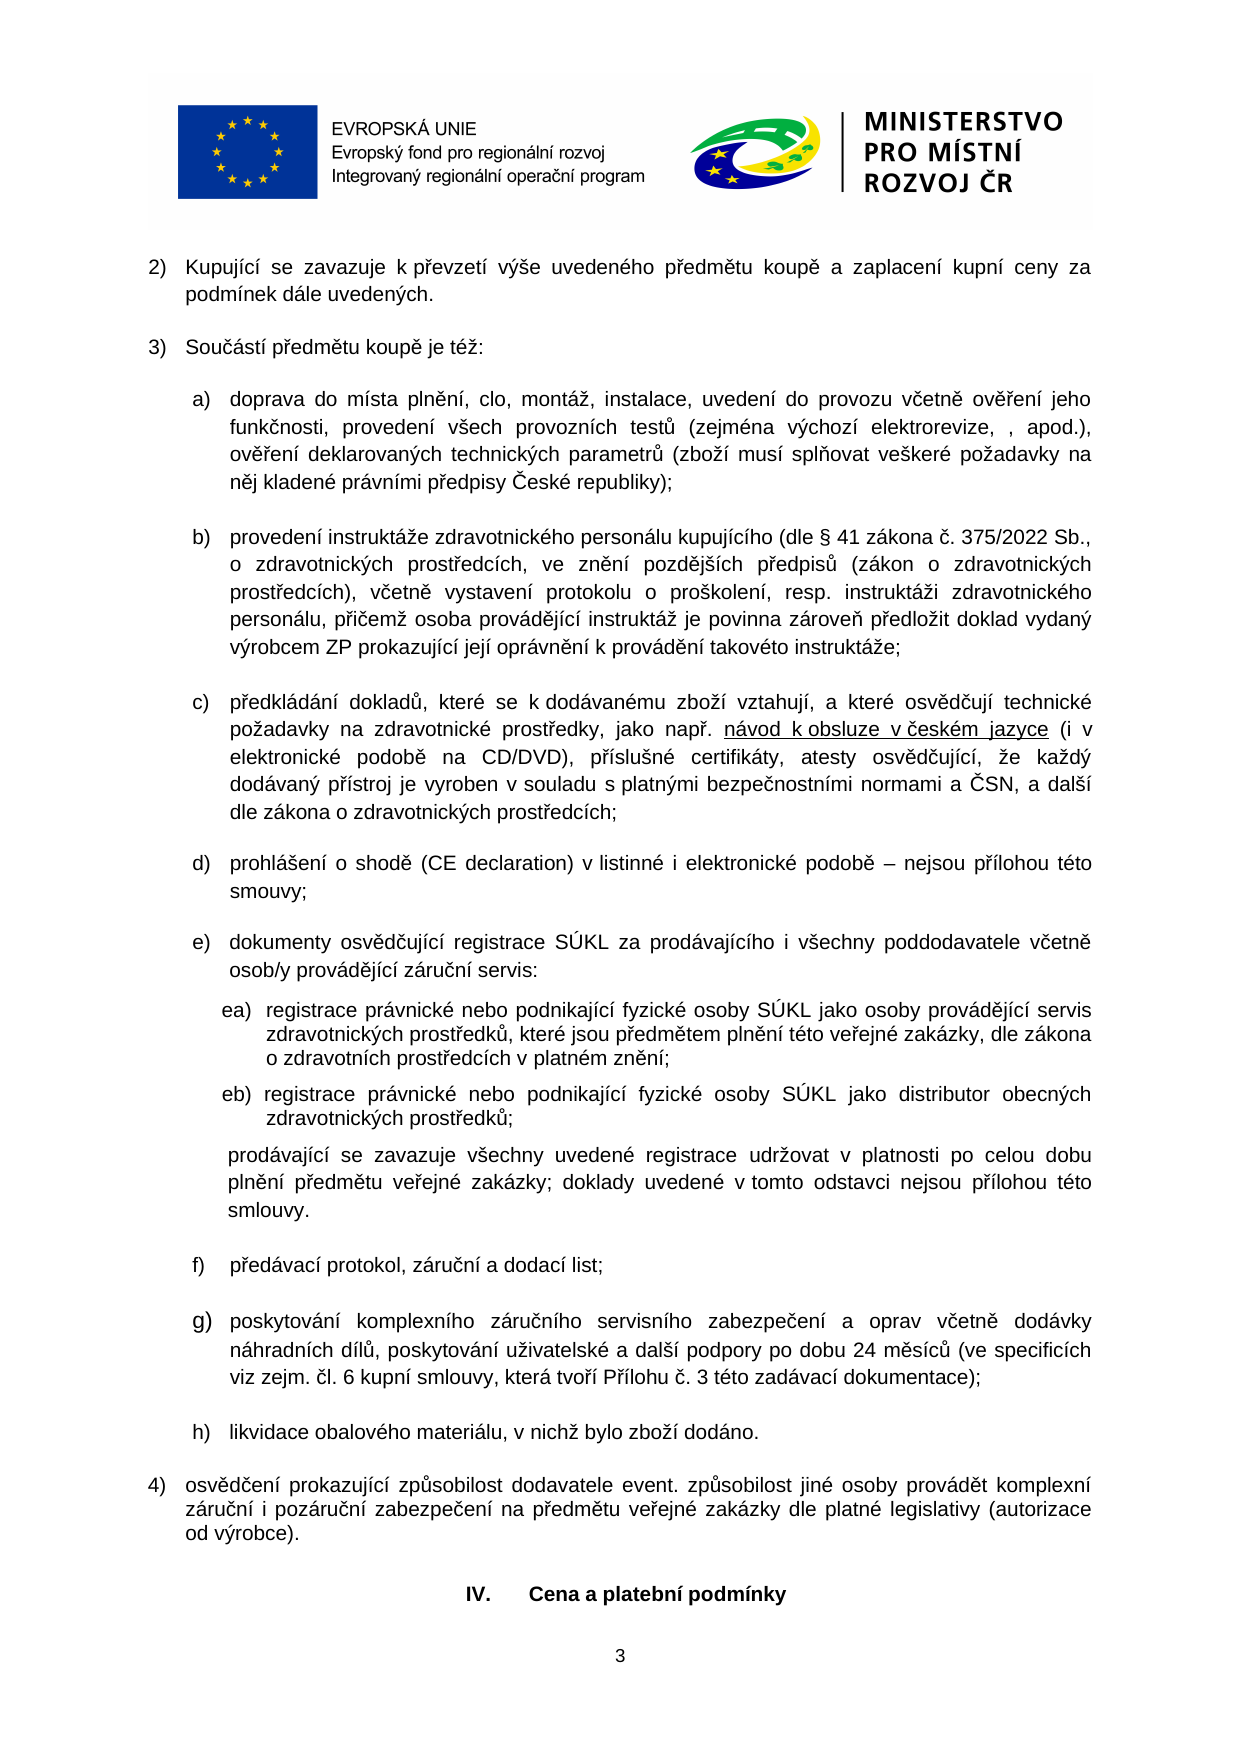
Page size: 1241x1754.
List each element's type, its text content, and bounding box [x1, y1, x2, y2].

list likvidace obalového materiálu, v nichž bylo zboží dodáno. [192, 1420, 1092, 1444]
text prodávající se zavazuje všechny uvedené registrace udržovat v platnosti po celou dobu plnění předmětu veřejné zakázky; doklady uvedené v tomto odstavci nejsou přílohou této smlouvy. [228, 1142, 1092, 1221]
list předkládání dokladů, které se k dodávanému zboží vztahují, a které osvědčují technické požadavky na zdravotnické prostředky, jako např. návod k obsluze v českém jazyce (i v elektronické podobě na CD/DVD), příslušné certifikáty, atesty osvědčující, že každý dodávaný přístroj je vyroben v souladu s platnými bezpečnostními normami a ČSN, a další dle zákona o zdravotnických prostředcích; [192, 690, 1092, 824]
list doprava do místa plnění, clo, montáž, instalace, uvedení do provozu včetně ověření jeho funkčnosti, provedení všech provozních testů (zejména výchozí elektrorevize, , apod.), ověření deklarovaných technických parametrů (zboží musí splňovat veškeré požadavky na něj kladené právními předpisy České republiky); [192, 387, 1092, 494]
list poskytování komplexního záručního servisního zabezpečení a oprav včetně dodávky náhradních dílů, poskytování uživatelské a další podpory po dobu 24 měsíců (ve specificích viz zejm. čl. 6 kupní smlouvy, která tvoří Přílohu č. 3 této zadávací dokumentace); [192, 1307, 1092, 1389]
list Kupující se zavazuje k převzetí výše uvedeného předmětu koupě a zaplacení kupní ceny za podmínek dále uvedených. [148, 255, 1092, 306]
list dokumenty osvědčující registrace SÚKL za prodávajícího i všechny poddodavatele včetně osob/y provádějící záruční servis: [192, 930, 1092, 982]
text ea) registrace právnické nebo podnikající fyzické osoby SÚKL jako osoby provádějící servis zdravotnických prostředků, které jsou předmětem plnění této veřejné zakázky, dle zákona o zdravotních prostředcích v platném znění; [221, 998, 1092, 1069]
list Součástí předmětu koupě je též: [148, 335, 1092, 359]
list Cena a platební podmínky [185, 1582, 1092, 1606]
list osvědčení prokazující způsobilost dodavatele event. způsobilost jiné osoby provádět komplexní záruční i pozáruční zabezpečení na předmětu veřejné zakázky dle platné legislativy (autorizace od výrobce). [148, 1472, 1092, 1544]
text eb) registrace právnické nebo podnikající fyzické osoby SÚKL jako distributor obecných zdravotnických prostředků; [222, 1082, 1092, 1130]
picture [147, 73, 1093, 230]
list prohlášení o shodě (CE declaration) v listinné i elektronické podobě – nejsou přílohou této smouvy; [192, 851, 1092, 903]
list předávací protokol, záruční a dodací list; [192, 1252, 1092, 1276]
list provedení instruktáže zdravotnického personálu kupujícího (dle § 41 zákona č. 375/2022 Sb., o zdravotnických prostředcích, ve znění pozdějších předpisů (zákon o zdravotnických prostředcích), včetně vystavení protokolu o proškolení, resp. instruktáži zdravotnického personálu, přičemž osoba provádějící instruktáž je povinna zároveň předložit doklad vydaný výrobcem ZP prokazující její oprávnění k provádění takovéto instruktáže; [192, 525, 1092, 659]
